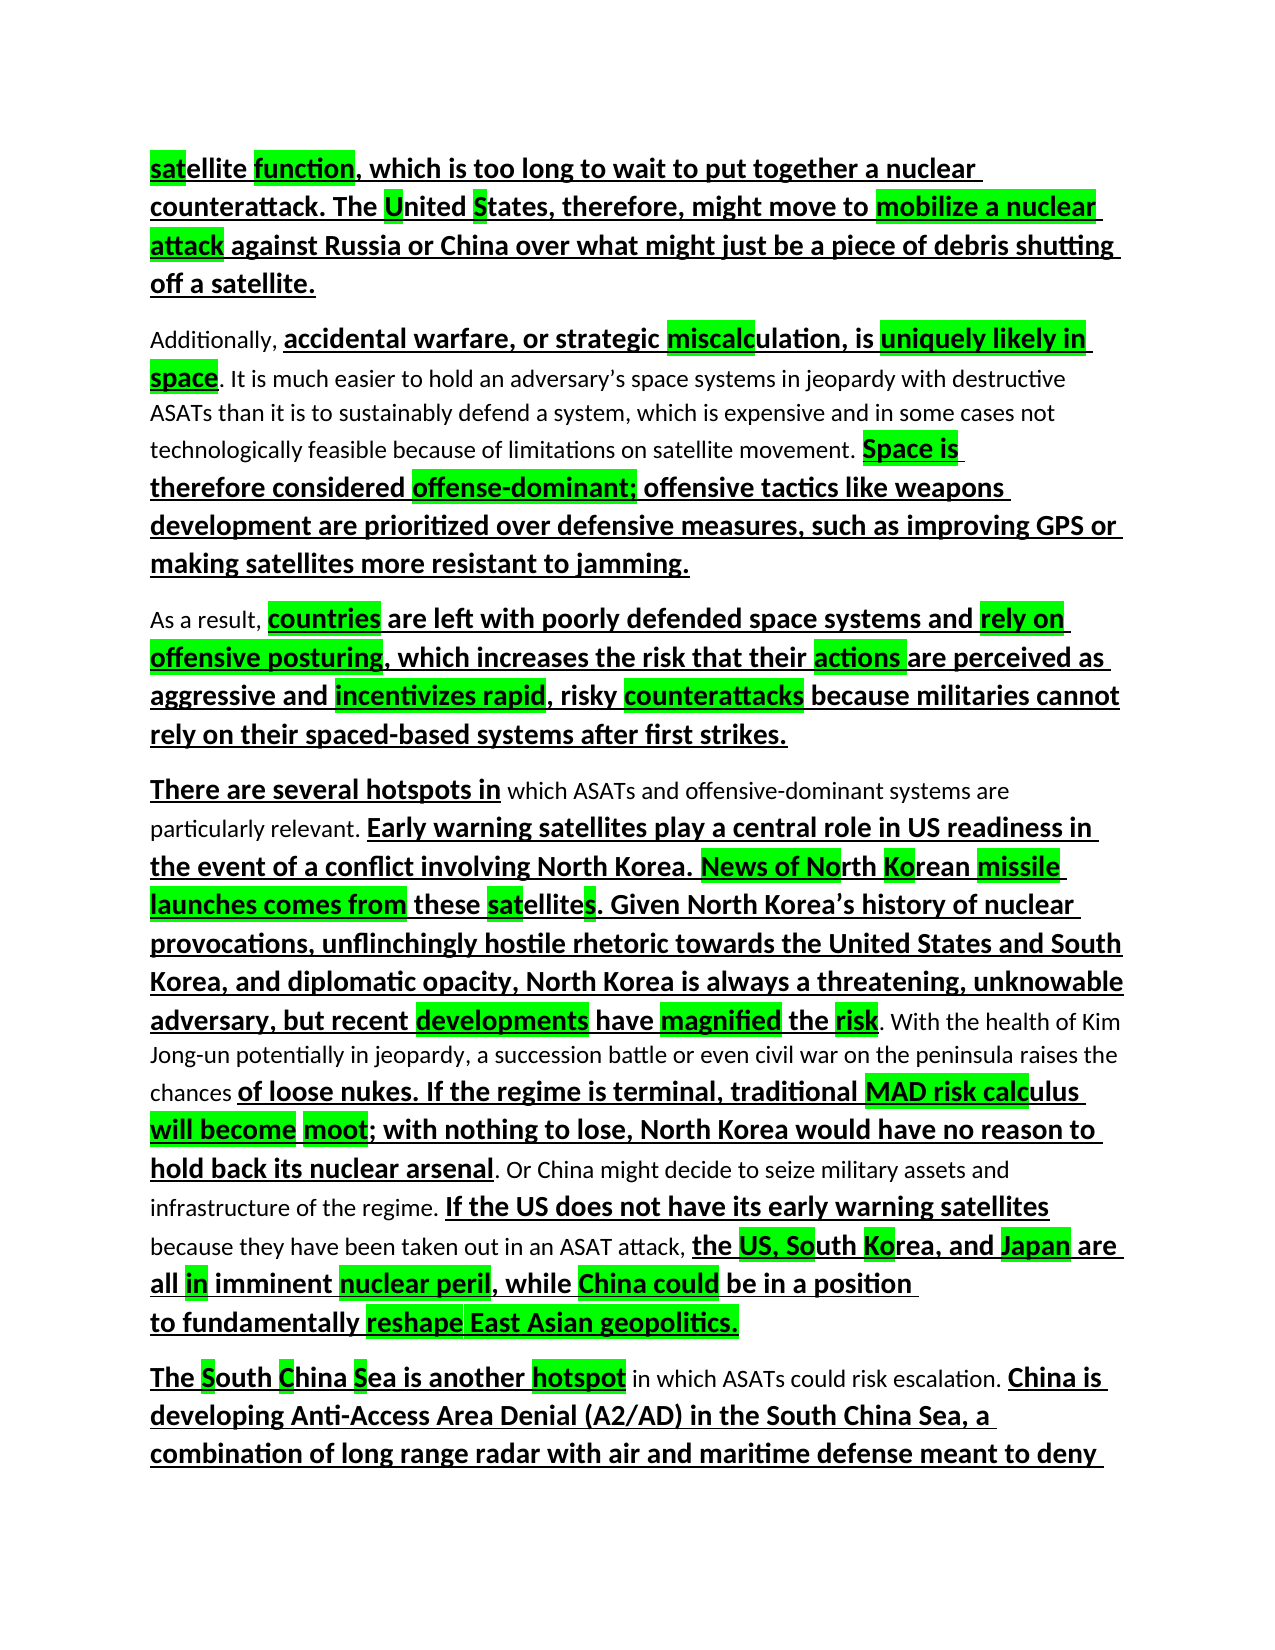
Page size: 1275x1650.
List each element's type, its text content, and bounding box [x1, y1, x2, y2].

text There are several hotspots in which ASATs and offensive-dominant systems are particularly relevant. Early warning satellites play a central role in US readiness in the event of a conflict involving North Korea. News of North Korean missile launches comes from these satellites. Given North Korea’s history of nuclear provocations, unflinchingly hostile rhetoric towards the United States and South Korea, and diplomatic opacity, North Korea is always a threatening, unknowable adversary, but recent developments have magnified the risk. With the health of Kim Jong-un potentially in jeopardy, a succession battle or even civil war on the peninsula raises the chances of loose nukes. If the regime is terminal, traditional MAD risk calculus will become moot; with nothing to lose, North Korea would have no reason to hold back its nuclear arsenal. Or China might decide to seize military assets and infrastructure of the regime. If the US does not have its early warning satellites because they have been taken out in an ASAT attack, the US, South Korea, and Japan are all in imminent nuclear peril, while China could be in a position to fundamentally reshape East Asian geopolitics. [150, 771, 1125, 1339]
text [150, 150, 1125, 301]
text Additionally, accidental warfare, or strategic miscalculation, is uniquely likely in space. It is much easier to hold an adversary’s space systems in jeopardy with destructive ASATs than it is to sustainably defend a system, which is expensive and in some cases not technologically feasible because of limitations on satellite movement. Space is therefore considered offense-dominant; offensive tactics like weapons development are prioritized over defensive measures, such as improving GPS or making satellites more resistant to jamming. [150, 320, 1125, 581]
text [150, 1359, 1125, 1471]
text As a result, countries are left with poorly defended space systems and rely on offensive posturing, which increases the risk that their actions are perceived as aggressive and incentivizes rapid, risky counterattacks because militaries cannot rely on their spaced-based systems after first strikes. [150, 601, 1125, 752]
